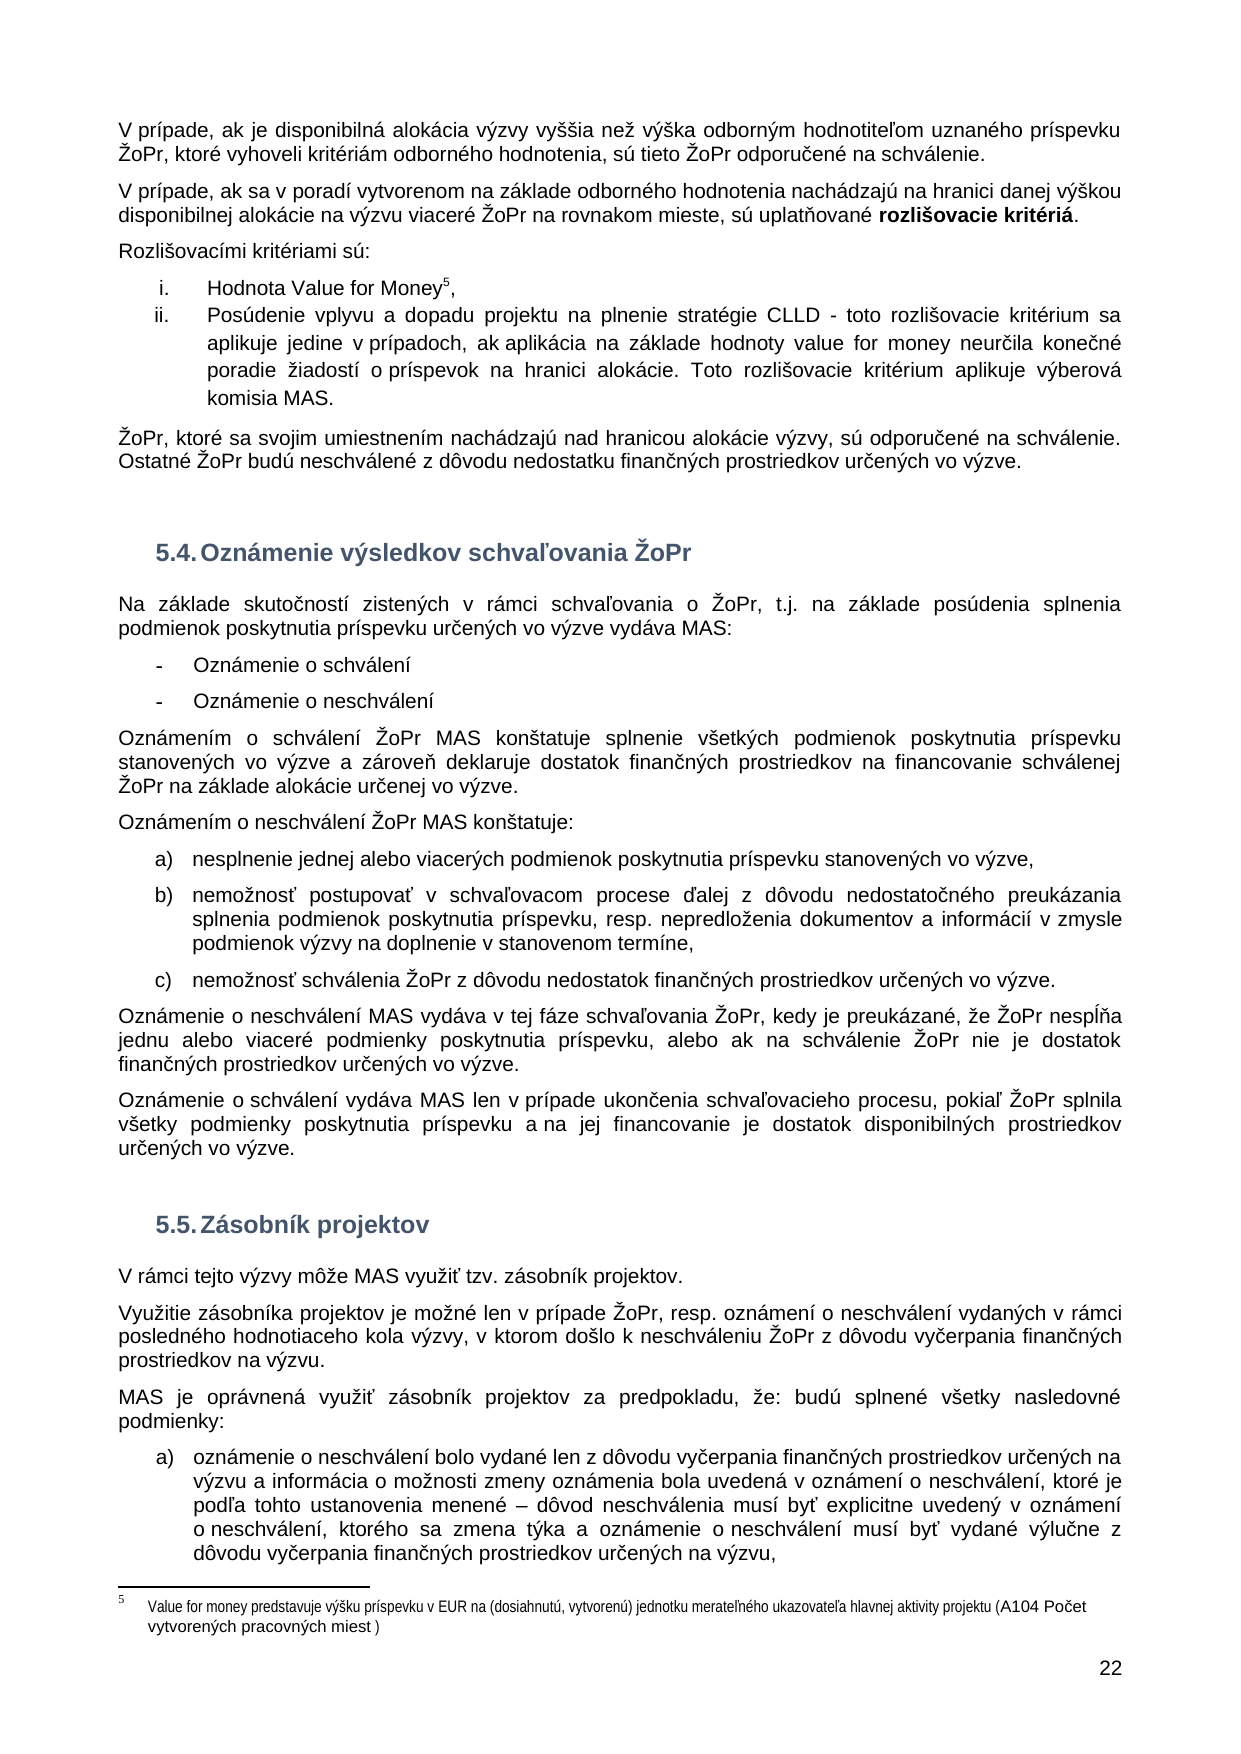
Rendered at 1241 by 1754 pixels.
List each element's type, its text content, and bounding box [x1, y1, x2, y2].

list Hodnota Value for Money, [169, 275, 1122, 299]
text Oznámením o schválení ŽoPr MAS konštatuje splnenie všetkých podmienok poskytnutia príspevku stanovených vo výzve a zároveň deklaruje dostatok finančných prostriedkov na financovanie schválenej ŽoPr na základe alokácie určenej vo výzve. [118, 726, 1122, 798]
text V prípade, ak sa v poradí vytvorenom na základe odborného hodnotenia nachádzajú na hranici danej výškou disponibilnej alokácie na výzvu viaceré ŽoPr na rovnakom mieste, sú uplatňované rozlišovacie kritériá. [118, 178, 1122, 226]
list Posúdenie vplyvu a dopadu projektu na plnenie stratégie CLLD - toto rozlišovacie kritérium sa aplikuje jedine v prípadoch, ak aplikácia na základe hodnoty value for money neurčila konečné poradie žiadostí o príspevok na hranici alokácie. Toto rozlišovacie kritérium aplikuje výberová komisia MAS. [169, 303, 1122, 409]
list V prípade, ak je disponibilná alokácia výzvy vyššia než výška odborným hodnotiteľom uznaného príspevku ŽoPr, ktoré vyhoveli kritériám odborného hodnotenia, sú tieto ŽoPr odporučené na schválenie. [118, 118, 1122, 166]
text Oznámením o neschválení ŽoPr MAS konštatuje: [118, 810, 1122, 834]
list nemožnosť schválenia ŽoPr z dôvodu nedostatok finančných prostriedkov určených vo výzve. [154, 967, 1122, 991]
list Rozlišovacími kritériami sú: [118, 239, 1122, 263]
list oznámenie o neschválení bolo vydané len z dôvodu vyčerpania finančných prostriedkov určených na výzvu a informácia o možnosti zmeny oznámenia bola uvedená v oznámení o neschválení, ktoré je podľa tohto ustanovenia menené – dôvod neschválenia musí byť explicitne uvedený v oznámení o neschválení, ktorého sa zmena týka a oznámenie o neschválení musí byť vydané výlučne z dôvodu vyčerpania finančných prostriedkov určených na výzvu, [156, 1445, 1122, 1565]
text ŽoPr, ktoré sa svojim umiestnením nachádzajú nad hranicou alokácie výzvy, sú odporučené na schválenie. Ostatné ŽoPr budú neschválené z dôvodu nedostatku finančných prostriedkov určených vo výzve. [118, 425, 1122, 473]
text Na základe skutočností zistených v rámci schvaľovania o ŽoPr, t.j. na základe posúdenia splnenia podmienok poskytnutia príspevku určených vo výzve vydáva MAS: [118, 592, 1122, 640]
list Zásobník projektov [155, 1210, 1122, 1239]
text Oznámenie o schválení vydáva MAS len v prípade ukončenia schvaľovacieho procesu, pokiaľ ŽoPr splnila všetky podmienky poskytnutia príspevku a na jej financovanie je dostatok disponibilných prostriedkov určených vo výzve. [118, 1088, 1122, 1160]
list nesplnenie jednej alebo viacerých podmienok poskytnutia príspevku stanovených vo výzve, [154, 847, 1122, 871]
text Oznámenie o neschválení MAS vydáva v tej fáze schvaľovania ŽoPr, kedy je preukázané, že ŽoPr nespĺňa jednu alebo viaceré podmienky poskytnutia príspevku, alebo ak na schválenie ŽoPr nie je dostatok finančných prostriedkov určených vo výzve. [118, 1004, 1122, 1076]
text MAS je oprávnená využiť zásobník projektov za predpokladu, že: budú splnené všetky nasledovné podmienky: [118, 1385, 1122, 1433]
list nemožnosť postupovať v schvaľovacom procese ďalej z dôvodu nedostatočného preukázania splnenia podmienok poskytnutia príspevku, resp. nepredloženia dokumentov a informácií v zmysle podmienok výzvy na doplnenie v stanovenom termíne, [154, 883, 1122, 955]
text Využitie zásobníka projektov je možné len v prípade ŽoPr, resp. oznámení o neschválení vydaných v rámci posledného hodnotiaceho kola výzvy, v ktorom došlo k neschváleniu ŽoPr z dôvodu vyčerpania finančných prostriedkov na výzvu. [118, 1300, 1122, 1372]
text V rámci tejto výzvy môže MAS využiť tzv. zásobník projektov. [118, 1264, 1122, 1288]
list Oznámenie výsledkov schvaľovania ŽoPr [155, 538, 1122, 567]
list Oznámenie o schválení [156, 652, 1122, 677]
list Oznámenie o neschválení [156, 689, 1122, 713]
